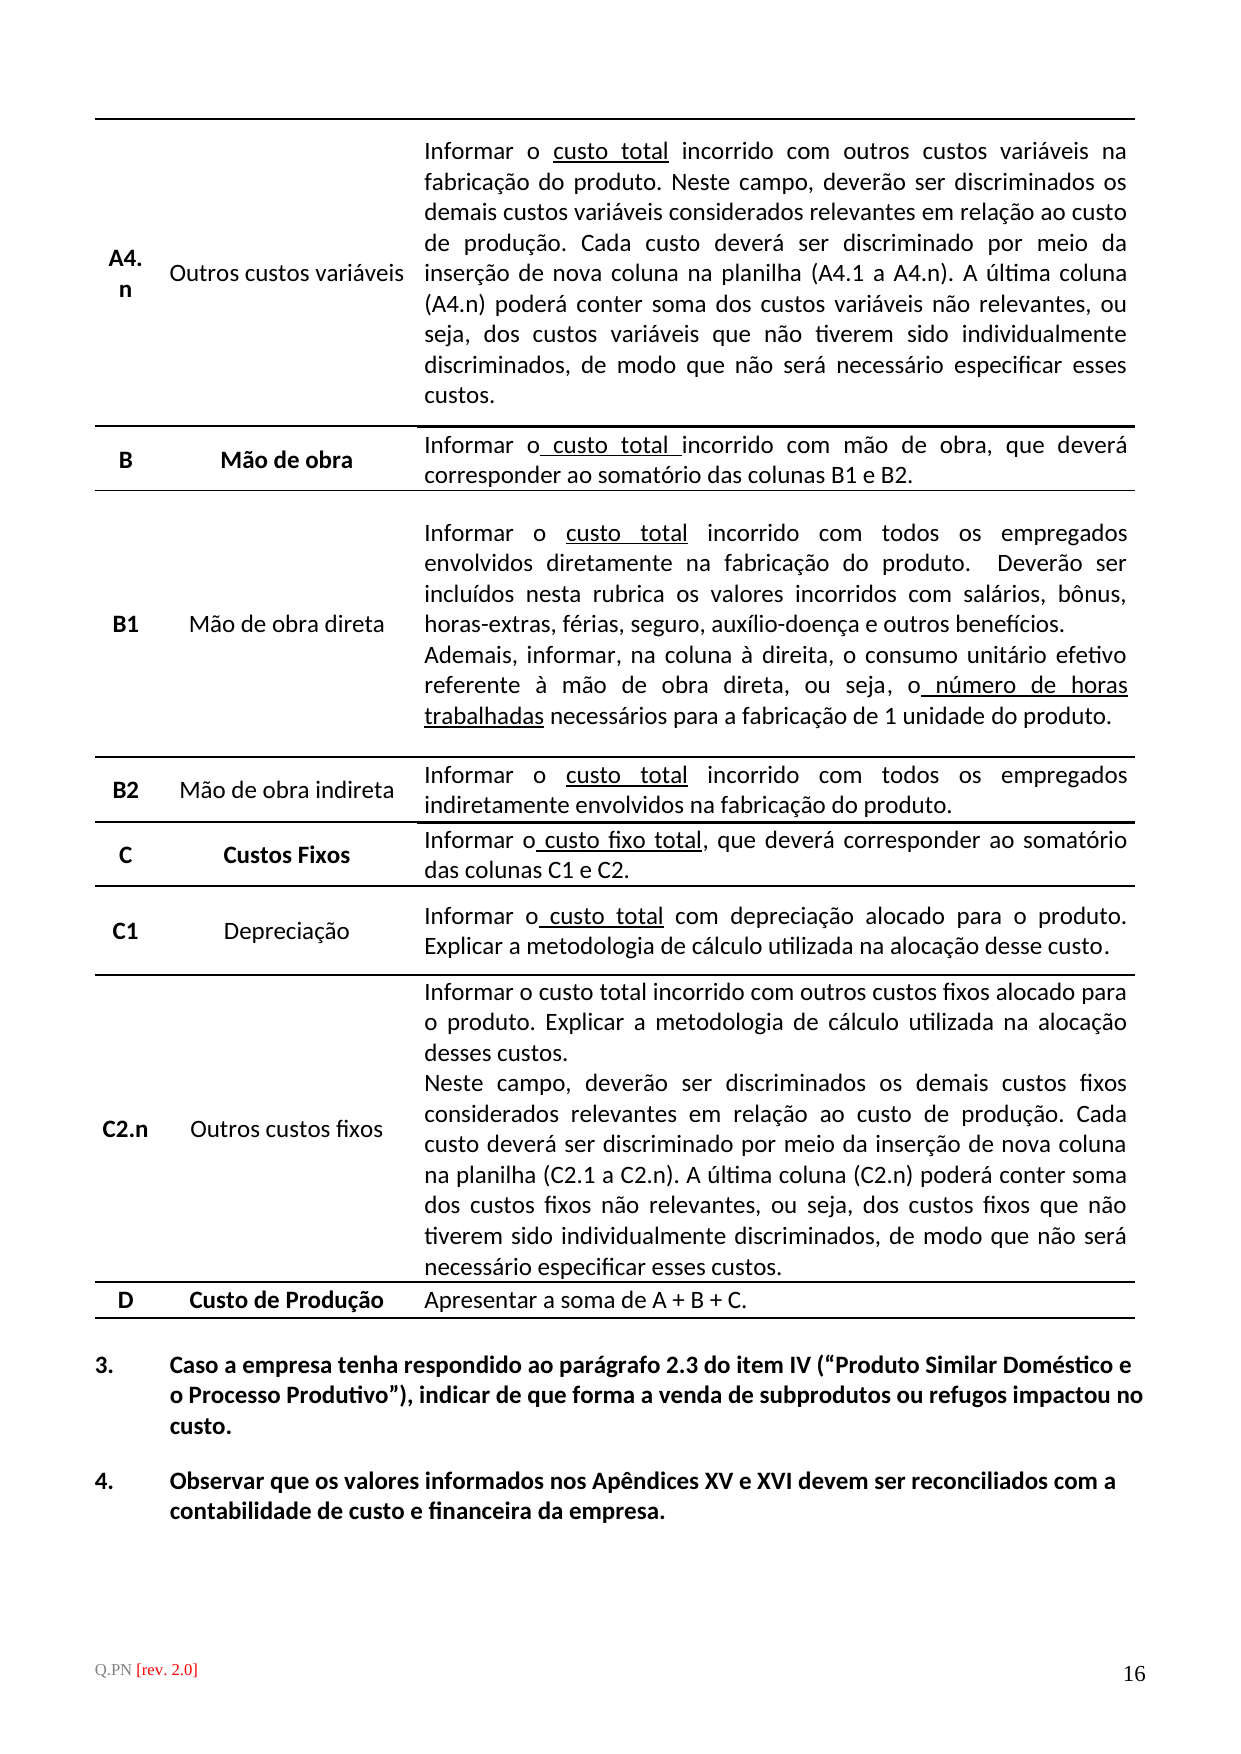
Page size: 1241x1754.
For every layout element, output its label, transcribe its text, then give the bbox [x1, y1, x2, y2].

table_cell B [95, 427, 156, 490]
table_cell Custo de Produção [156, 1283, 417, 1317]
table_cell Informar o custo total incorrido com todos os empregados envolvidos diretamente na fabricação do produto. Deverão ser incluídos nesta rubrica os valores incorridos com salários, bônus, horas-extras, férias, seguro, auxílio-doença e outros benefícios. Ademais, informar, na coluna à direita, o consumo unitário efetivo referente à mão de obra direta, ou seja, o número de horas trabalhadas necessários para a fabricação de 1 unidade do produto. [417, 491, 1135, 756]
table_cell Informar o custo total com depreciação alocado para o produto. Explicar a metodologia de cálculo utilizada na alocação desse custo. [417, 887, 1135, 974]
table_cell Informar o custo total incorrido com outros custos variáveis na fabricação do produto. Neste campo, deverão ser discriminados os demais custos variáveis considerados relevantes em relação ao custo de produção. Cada custo deverá ser discriminado por meio da inserção de nova coluna na planilha (A4.1 a A4.n). A última coluna (A4.n) poderá conter soma dos custos variáveis não relevantes, ou seja, dos custos variáveis que não tiverem sido individualmente discriminados, de modo que não será necessário especificar esses custos. [417, 120, 1135, 425]
subtitle Caso a empresa tenha respondido ao parágrafo 2.3 do item IV (“Produto Similar Doméstico e o Processo Produtivo”), indicar de que forma a venda de subprodutos ou refugos impactou no custo. [94, 1349, 1146, 1441]
table_cell Informar o custo total incorrido com todos os empregados indiretamente envolvidos na fabricação do produto. [417, 758, 1135, 821]
table_cell C1 [95, 887, 156, 974]
table_cell Mão de obra direta [156, 491, 417, 756]
table_cell Outros custos fixos [156, 976, 417, 1281]
table_cell Informar o custo fixo total, que deverá corresponder ao somatório das colunas C1 e C2. [417, 824, 1135, 885]
table_cell D [95, 1283, 156, 1317]
table_cell Custos Fixos [156, 823, 417, 885]
table_cell C [95, 823, 156, 885]
table_cell C2.n [95, 976, 156, 1281]
table_cell Mão de obra indireta [156, 758, 417, 821]
subtitle Observar que os valores informados nos Apêndices XV e XVI devem ser reconciliados com a contabilidade de custo e financeira da empresa. [94, 1465, 1146, 1526]
table_cell Mão de obra [156, 427, 417, 490]
table_cell B1 [95, 491, 156, 756]
table_cell Depreciação [156, 887, 417, 974]
table_cell Informar o custo total incorrido com outros custos fixos alocado para o produto. Explicar a metodologia de cálculo utilizada na alocação desses custos. Neste campo, deverão ser discriminados os demais custos fixos considerados relevantes em relação ao custo de produção. Cada custo deverá ser discriminado por meio da inserção de nova coluna na planilha (C2.1 a C2.n). A última coluna (C2.n) poderá conter soma dos custos fixos não relevantes, ou seja, dos custos fixos que não tiverem sido individualmente discriminados, de modo que não será necessário especificar esses custos. [417, 976, 1135, 1281]
table_cell Informar o custo total incorrido com mão de obra, que deverá corresponder ao somatório das colunas B1 e B2. [417, 428, 1135, 490]
table_cell Apresentar a soma de A + B + C. [417, 1283, 1135, 1317]
table_cell A4.n [95, 120, 156, 425]
table_cell B2 [95, 758, 156, 821]
table_cell Outros custos variáveis [156, 120, 417, 425]
